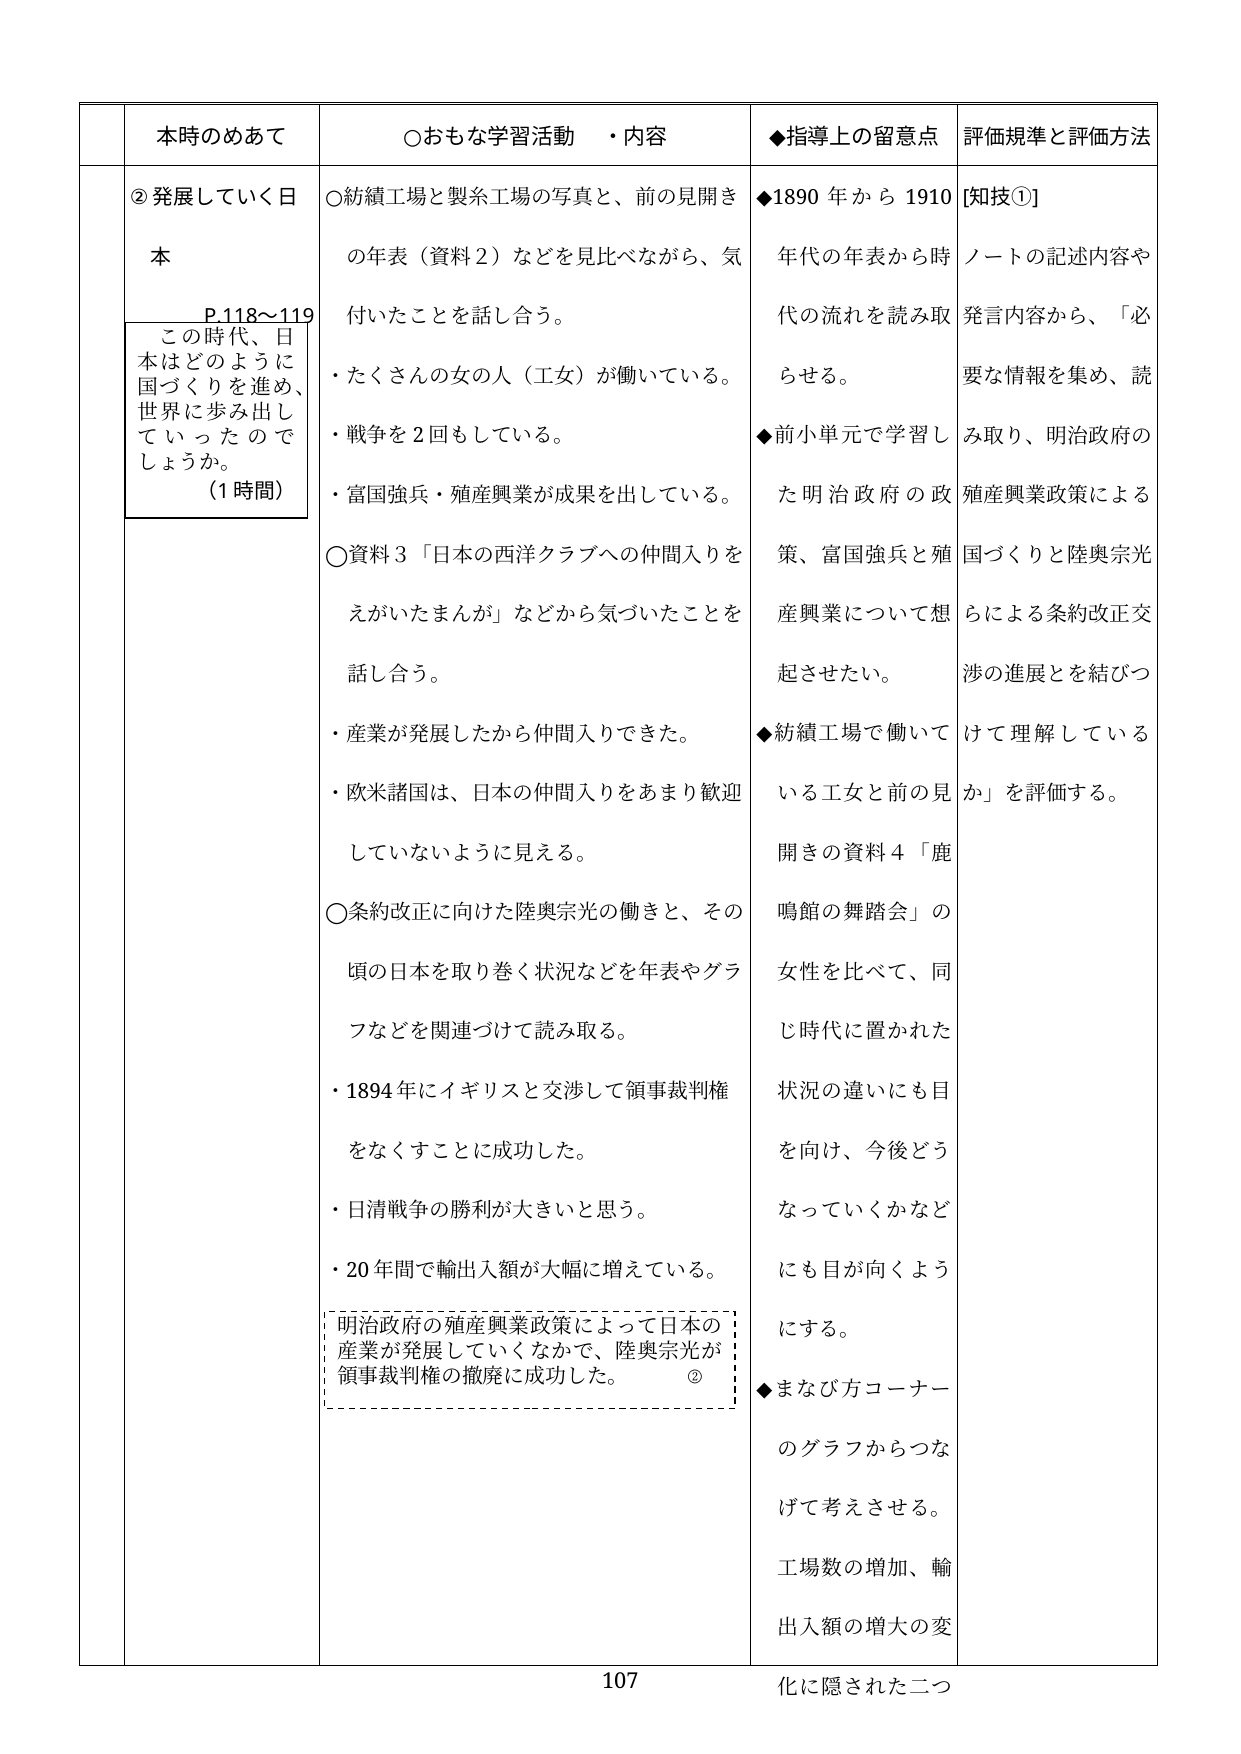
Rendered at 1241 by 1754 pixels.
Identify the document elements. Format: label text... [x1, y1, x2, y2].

table_cell ○紡績工場と製糸工場の写真と、前の見開きの年表（資料２）などを見比べながら、気付いたことを話し合う。 ・たくさんの女の人（工女）が働いている。 ・戦争を2回もしている。 ・富国強兵・殖産興業が成果を出している。 ◯資料３「日本の西洋クラブへの仲間入りをえがいたまんが」などから気づいたことを話し合う｡ ・産業が発展したから仲間入りできた。 ・欧米諸国は、日本の仲間入りをあまり歓迎していないように見える。 ◯条約改正に向けた陸奥宗光の働きと、その頃の日本を取り巻く状況などを年表やグラフなどを関連づけて読み取る。 ・1894年にイギリスと交渉して領事裁判権をなくすことに成功した。 ・日清戦争の勝利が大きいと思う。 ・20年間で輸出入額が大幅に増えている。 [320, 166, 750, 1665]
table_cell ◆1890年から1910年代の年表から時代の流れを読み取らせる。 ◆前小単元で学習した明治政府の政策、富国強兵と殖産興業について想起させたい。 ◆紡績工場で働いている工女と前の見開きの資料４「鹿鳴館の舞踏会」の女性を比べて、同じ時代に置かれた状況の違いにも目を向け、今後どうなっていくかなどにも目が向くようにする。 ◆まなび方コーナーのグラフからつなげて考えさせる。工場数の増加、輸出入額の増大の変化に隠された二つの戦争の意味についても考えさせたい。 [751, 166, 957, 1665]
table_cell [80, 166, 124, 1665]
table_cell ②発展していく日本 P.118～119 [125, 166, 319, 1665]
table_header 評価規準と評価方法 [958, 105, 1157, 165]
table_header ○おもな学習活動 ・内容 [320, 105, 750, 165]
table_header [80, 105, 124, 165]
table_cell [知技①] ノートの記述内容や発言内容から、「必要な情報を集め、読み取り、明治政府の殖産興業政策による国づくりと陸奥宗光らによる条約改正交渉の進展とを結びつけて理解しているか」を評価する。 [958, 166, 1157, 1665]
table_header ◆指導上の留意点 [751, 105, 957, 165]
table_header 本時のめあて [125, 105, 319, 165]
